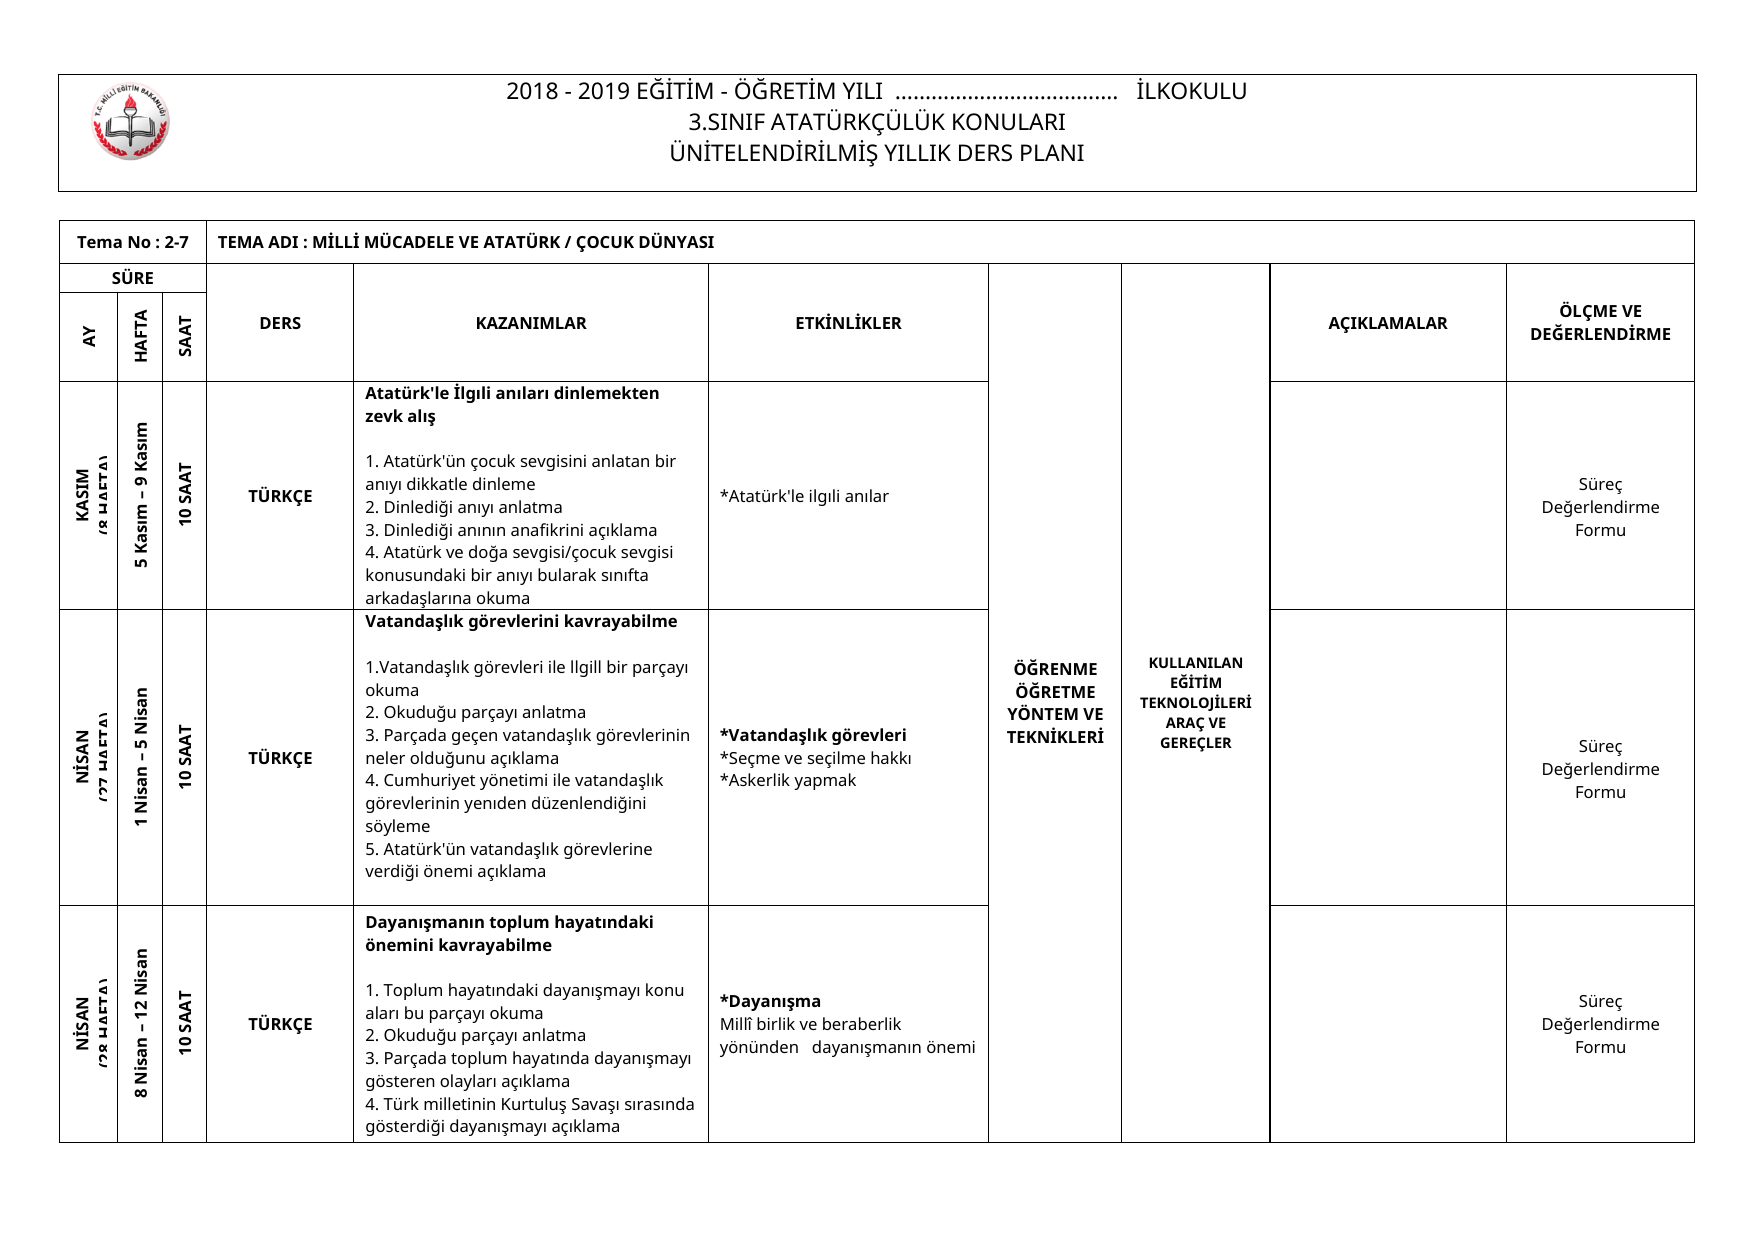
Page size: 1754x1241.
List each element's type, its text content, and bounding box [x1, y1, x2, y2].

table_cell Süreç Değerlendirme Formu [1507, 906, 1694, 1142]
table_cell Süreç Değerlendirme Formu [1507, 382, 1694, 609]
table_header TEMA ADI : MİLLİ MÜCADELE VE ATATÜRK / ÇOCUK DÜNYASI [207, 221, 1694, 263]
table_cell AÇIKLAMALAR [1271, 264, 1506, 381]
table_cell Dayanışmanın toplum hayatındaki önemini kavrayabilme 1. Toplum hayatındaki dayanışmayı konu aları bu parçayı okuma 2. Okuduğu parçayı anlatma 3. Parçada toplum hayatında dayanışmayı gösteren olayları açıklama 4. Türk milletinin Kurtuluş Savaşı sırasında gösterdiği dayanışmayı açıklama [354, 906, 708, 1142]
table_cell 10 SAAT [163, 382, 206, 609]
table_cell *Dayanışma Millî birlik ve beraberlik yönünden dayanışmanın önemi [709, 906, 988, 1142]
table_cell SÜRE [60, 264, 206, 292]
table_cell Süreç Değerlendirme Formu [1507, 610, 1694, 905]
table_cell DERS [207, 264, 353, 381]
table_cell NİSAN (28.HAFTA) [60, 906, 117, 1142]
table_cell [1271, 906, 1506, 1142]
table_cell [1271, 382, 1506, 609]
table_cell 10 SAAT [163, 906, 206, 1142]
table_cell [1271, 610, 1506, 905]
table_cell TÜRKÇE [207, 382, 353, 609]
table_cell TÜRKÇE [207, 610, 353, 905]
table_cell *Vatandaşlık görevleri *Seçme ve seçilme hakkı *Askerlik yapmak [709, 610, 988, 905]
table_cell KULLANILAN EĞİTİM TEKNOLOJİLERİ ARAÇ VE GEREÇLER [1122, 264, 1269, 1142]
picture [85, 77, 175, 167]
table_cell AY [60, 293, 117, 381]
table_cell ETKİNLİKLER [709, 264, 988, 381]
table_cell TÜRKÇE [207, 906, 353, 1142]
table_cell *Atatürk'le ilgıli anılar [709, 382, 988, 609]
table_cell NİSAN (27.HAFTA) [60, 610, 117, 905]
table_cell 10 SAAT [163, 610, 206, 905]
table_cell HAFTA [118, 293, 162, 381]
table_cell 8 Nisan – 12 Nisan [118, 906, 162, 1142]
table_cell SAAT [163, 293, 206, 381]
table_cell Vatandaşlık görevlerini kavrayabilme 1.Vatandaşlık görevleri ile llgill bir parçayı okuma 2. Okuduğu parçayı anlatma 3. Parçada geçen vatandaşlık görevlerinin neler olduğunu açıklama 4. Cumhuriyet yönetimi ile vatandaşlık görevlerinin yenıden düzenlendiğini söyleme 5. Atatürk'ün vatandaşlık görevlerine verdiği önemi açıklama [354, 610, 708, 905]
table_cell ÖĞRENME ÖĞRETME YÖNTEM VE TEKNİKLERİ [989, 264, 1121, 1142]
table_cell KAZANIMLAR [354, 264, 708, 381]
table_cell Atatürk'le İlgıli anıları dinlemekten zevk alış 1. Atatürk'ün çocuk sevgisini anlatan bir anıyı dikkatle dinleme 2. Dinlediği anıyı anlatma 3. Dinlediği anının anafikrini açıklama 4. Atatürk ve doğa sevgisi/çocuk sevgisi konusundaki bir anıyı bularak sınıfta arkadaşlarına okuma [354, 382, 708, 609]
table_cell ÖLÇME VE DEĞERLENDİRME [1507, 264, 1694, 381]
table_cell KASIM (8.HAFTA) [60, 382, 117, 609]
table_cell 1 Nisan – 5 Nisan [118, 610, 162, 905]
table_cell 5 Kasım – 9 Kasım [118, 382, 162, 609]
table_header Tema No : 2-7 [60, 221, 206, 263]
